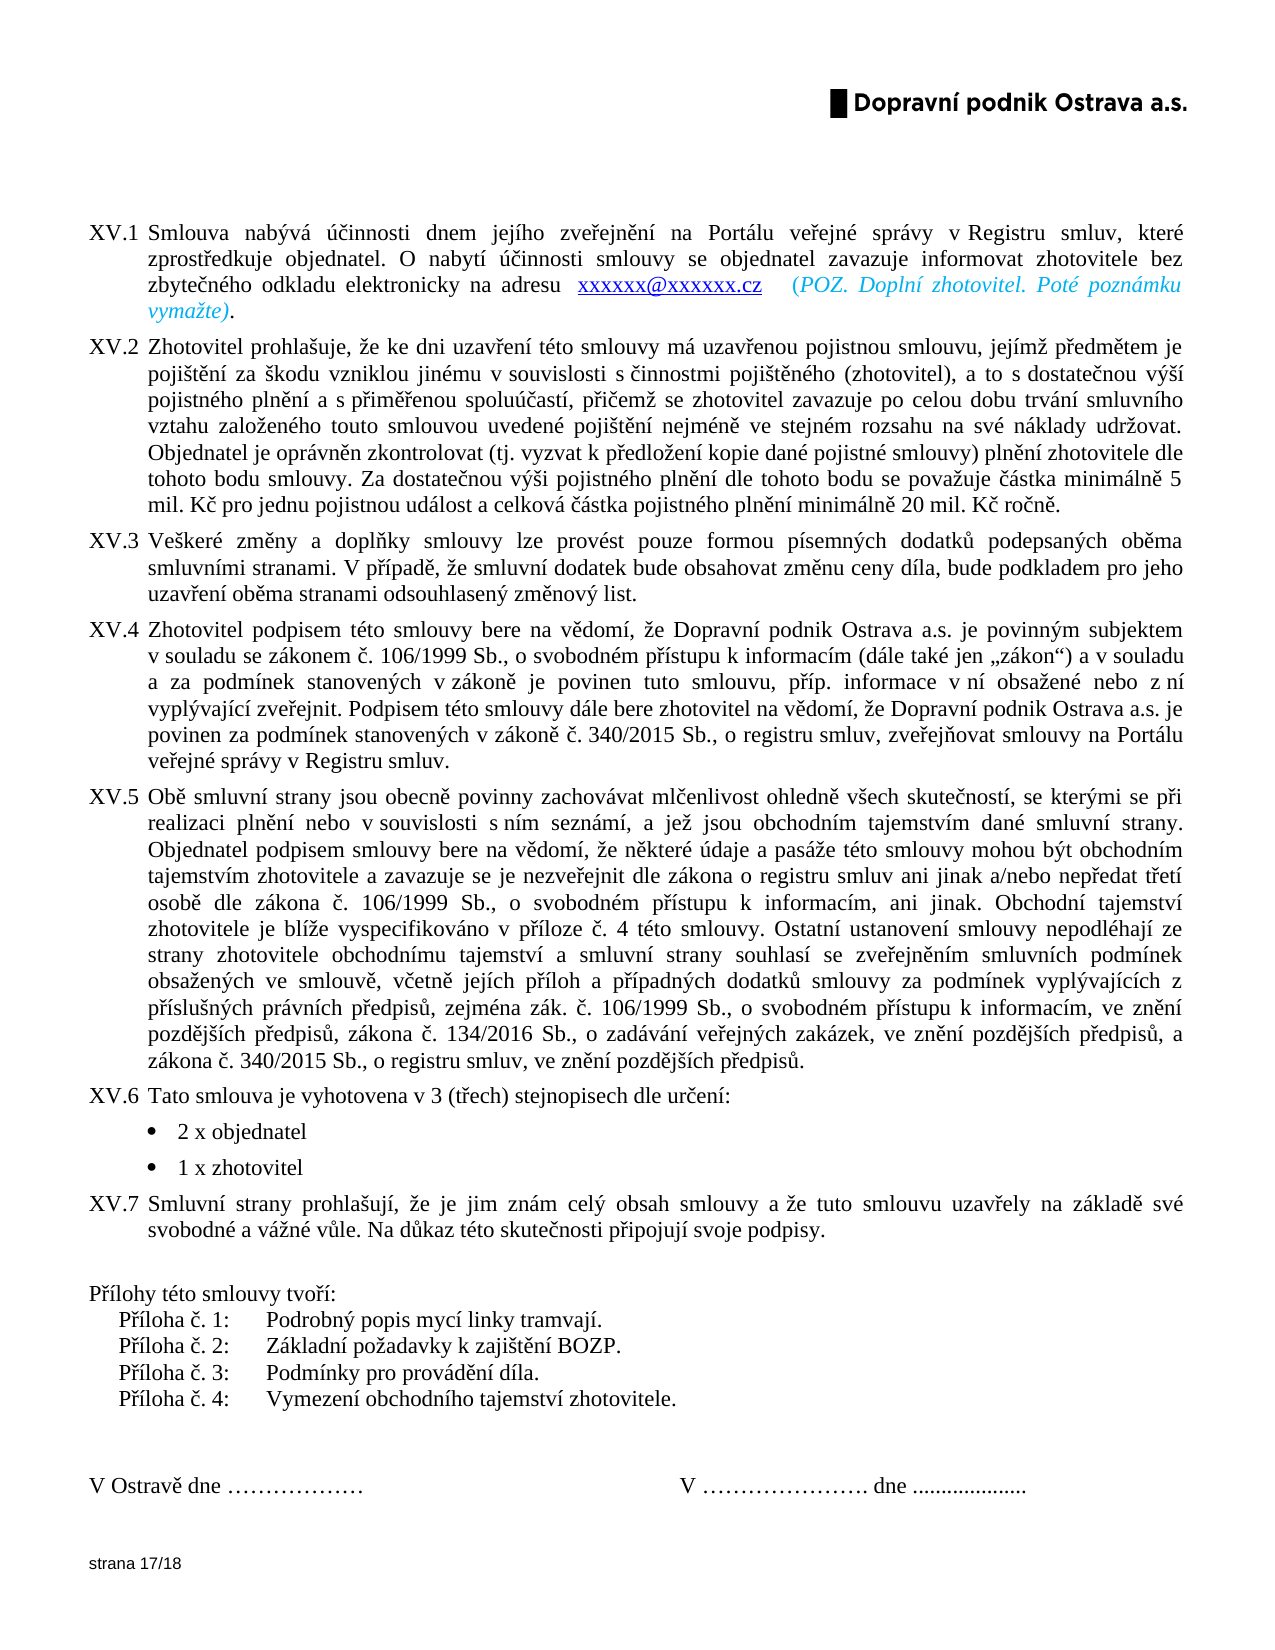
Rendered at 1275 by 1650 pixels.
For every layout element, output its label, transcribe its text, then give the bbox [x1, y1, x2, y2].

list Smluvní strany prohlašují, že je jim znám celý obsah smlouvy a že tuto smlouvu uzavřely na základě své svobodné a vážné vůle. Na důkaz této skutečnosti připojují svoje podpisy. [89, 1189, 1184, 1242]
text Příloha č. 4: Vymezení obchodního tajemství zhotovitele. [89, 1385, 1184, 1412]
list Zhotovitel prohlašuje, že ke dni uzavření této smlouvy má uzavřenou pojistnou smlouvu, jejímž předmětem je pojištění za škodu vzniklou jinému v souvislosti s činnostmi pojištěného (zhotovitel), a to s dostatečnou výší pojistného plnění a s přiměřenou spoluúčastí, přičemž se zhotovitel zavazuje po celou dobu trvání smluvního vztahu založeného touto smlouvou uvedené pojištění nejméně ve stejném rozsahu na své náklady udržovat. Objednatel je oprávněn zkontrolovat (tj. vyzvat k předložení kopie dané pojistné smlouvy) plnění zhotovitele dle tohoto bodu smlouvy. Za dostatečnou výši pojistného plnění dle tohoto bodu se považuje částka minimálně 5 mil. Kč pro jednu pojistnou událost a celková částka pojistného plnění minimálně 20 mil. Kč ročně. [89, 333, 1184, 518]
list Zhotovitel podpisem této smlouvy bere na vědomí, že Dopravní podnik Ostrava a.s. je povinným subjektem v souladu se zákonem č. 106/1999 Sb., o svobodném přístupu k informacím (dále také jen „zákon“) a v souladu a za podmínek stanovených v zákoně je povinen tuto smlouvu, příp. informace v ní obsažené nebo z ní vyplývající zveřejnit. Podpisem této smlouvy dále bere zhotovitel na vědomí, že Dopravní podnik Ostrava a.s. je povinen za podmínek stanovených v zákoně č. 340/2015 Sb., o registru smluv, zveřejňovat smlouvy na Portálu veřejné správy v Registru smluv. [89, 616, 1184, 774]
picture [830, 89, 1187, 118]
text V Ostravě dne ……………… V …………………. dne .................... [89, 1472, 1184, 1498]
list Tato smlouva je vyhotovena v 3 (třech) stejnopisech dle určení: [89, 1082, 1184, 1109]
list 2 x objednatel [148, 1118, 1184, 1144]
list 1 x zhotovitel [148, 1154, 1184, 1180]
list Veškeré změny a doplňky smlouvy lze provést pouze formou písemných dodatků podepsaných oběma smluvními stranami. V případě, že smluvní dodatek bude obsahovat změnu ceny díla, bude podkladem pro jeho uzavření oběma stranami odsouhlasený změnový list. [89, 527, 1184, 606]
list Obě smluvní strany jsou obecně povinny zachovávat mlčenlivost ohledně všech skutečností, se kterými se při realizaci plnění nebo v souvislosti s ním seznámí, a jež jsou obchodním tajemstvím dané smluvní strany. Objednatel podpisem smlouvy bere na vědomí, že některé údaje a pasáže této smlouvy mohou být obchodním tajemstvím zhotovitele a zavazuje se je nezveřejnit dle zákona o registru smluv ani jinak a/nebo nepředat třetí osobě dle zákona č. 106/1999 Sb., o svobodném přístupu k informacím, ani jinak. Obchodní tajemství zhotovitele je blíže vyspecifikováno v příloze č. 4 této smlouvy. Ostatní ustanovení smlouvy nepodléhají ze strany zhotovitele obchodnímu tajemství a smluvní strany souhlasí se zveřejněním smluvních podmínek obsažených ve smlouvě, včetně jejích příloh a případných dodatků smlouvy za podmínek vyplývajících z příslušných právních předpisů, zejména zák. č. 106/1999 Sb., o svobodném přístupu k informacím, ve znění pozdějších předpisů, zákona č. 134/2016 Sb., o zadávání veřejných zakázek, ve znění pozdějších předpisů, a zákona č. 340/2015 Sb., o registru smluv, ve znění pozdějších předpisů. [89, 783, 1184, 1073]
text Přílohy této smlouvy tvoří: [89, 1280, 1184, 1306]
text Příloha č. 3: Podmínky pro provádění díla. [89, 1359, 1184, 1385]
text Příloha č. 1: Podrobný popis mycí linky tramvají. [89, 1306, 1184, 1332]
list Smlouva nabývá účinnosti dnem jejího zveřejnění na Portálu veřejné správy v Registru smluv, které zprostředkuje objednatel. O nabytí účinnosti smlouvy se objednatel zavazuje informovat zhotovitele bez zbytečného odkladu elektronicky na adresu xxxxxx@xxxxxx.cz (POZ. Doplní zhotovitel. Poté poznámku vymažte). [89, 218, 1184, 324]
text Příloha č. 2: Základní požadavky k zajištění BOZP. [89, 1332, 1184, 1359]
